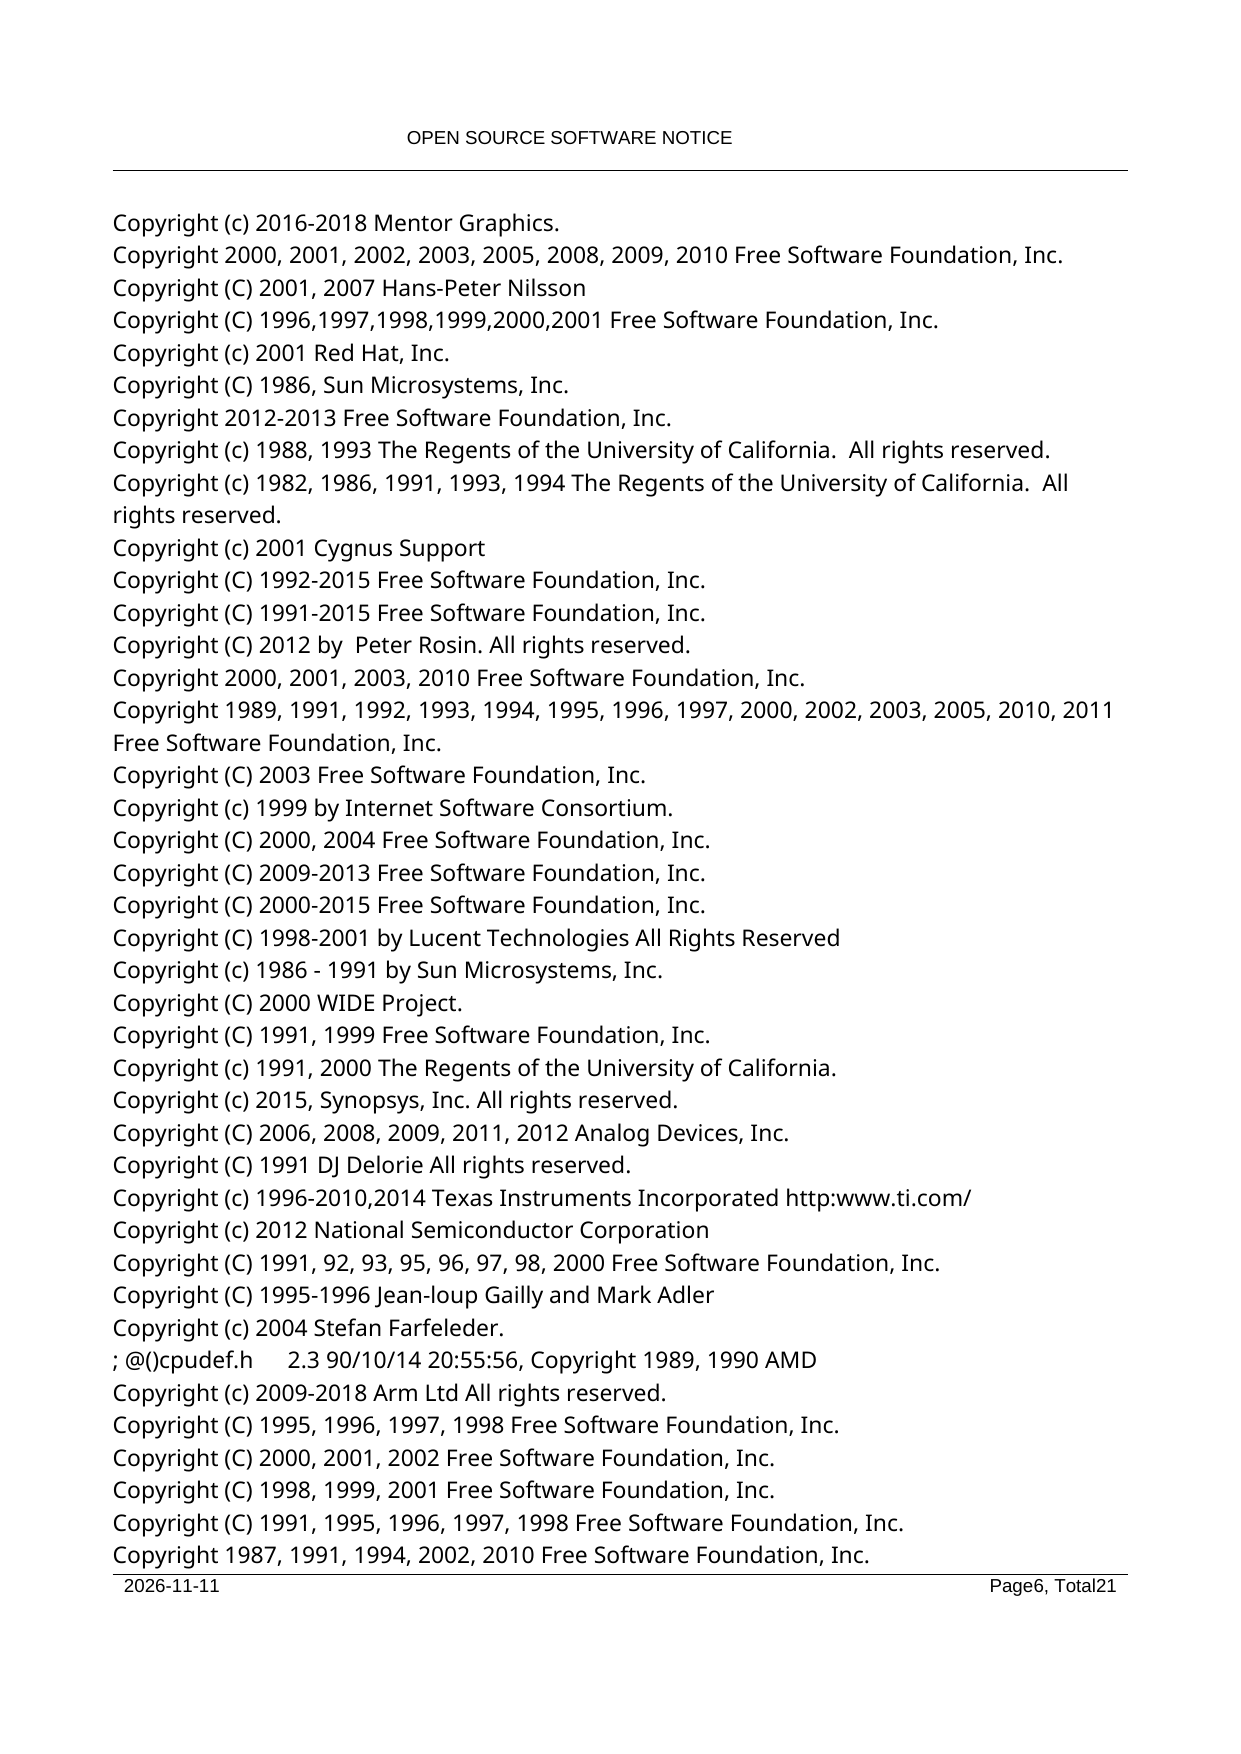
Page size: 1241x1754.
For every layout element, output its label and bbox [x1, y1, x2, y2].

text [112, 206, 1128, 1571]
